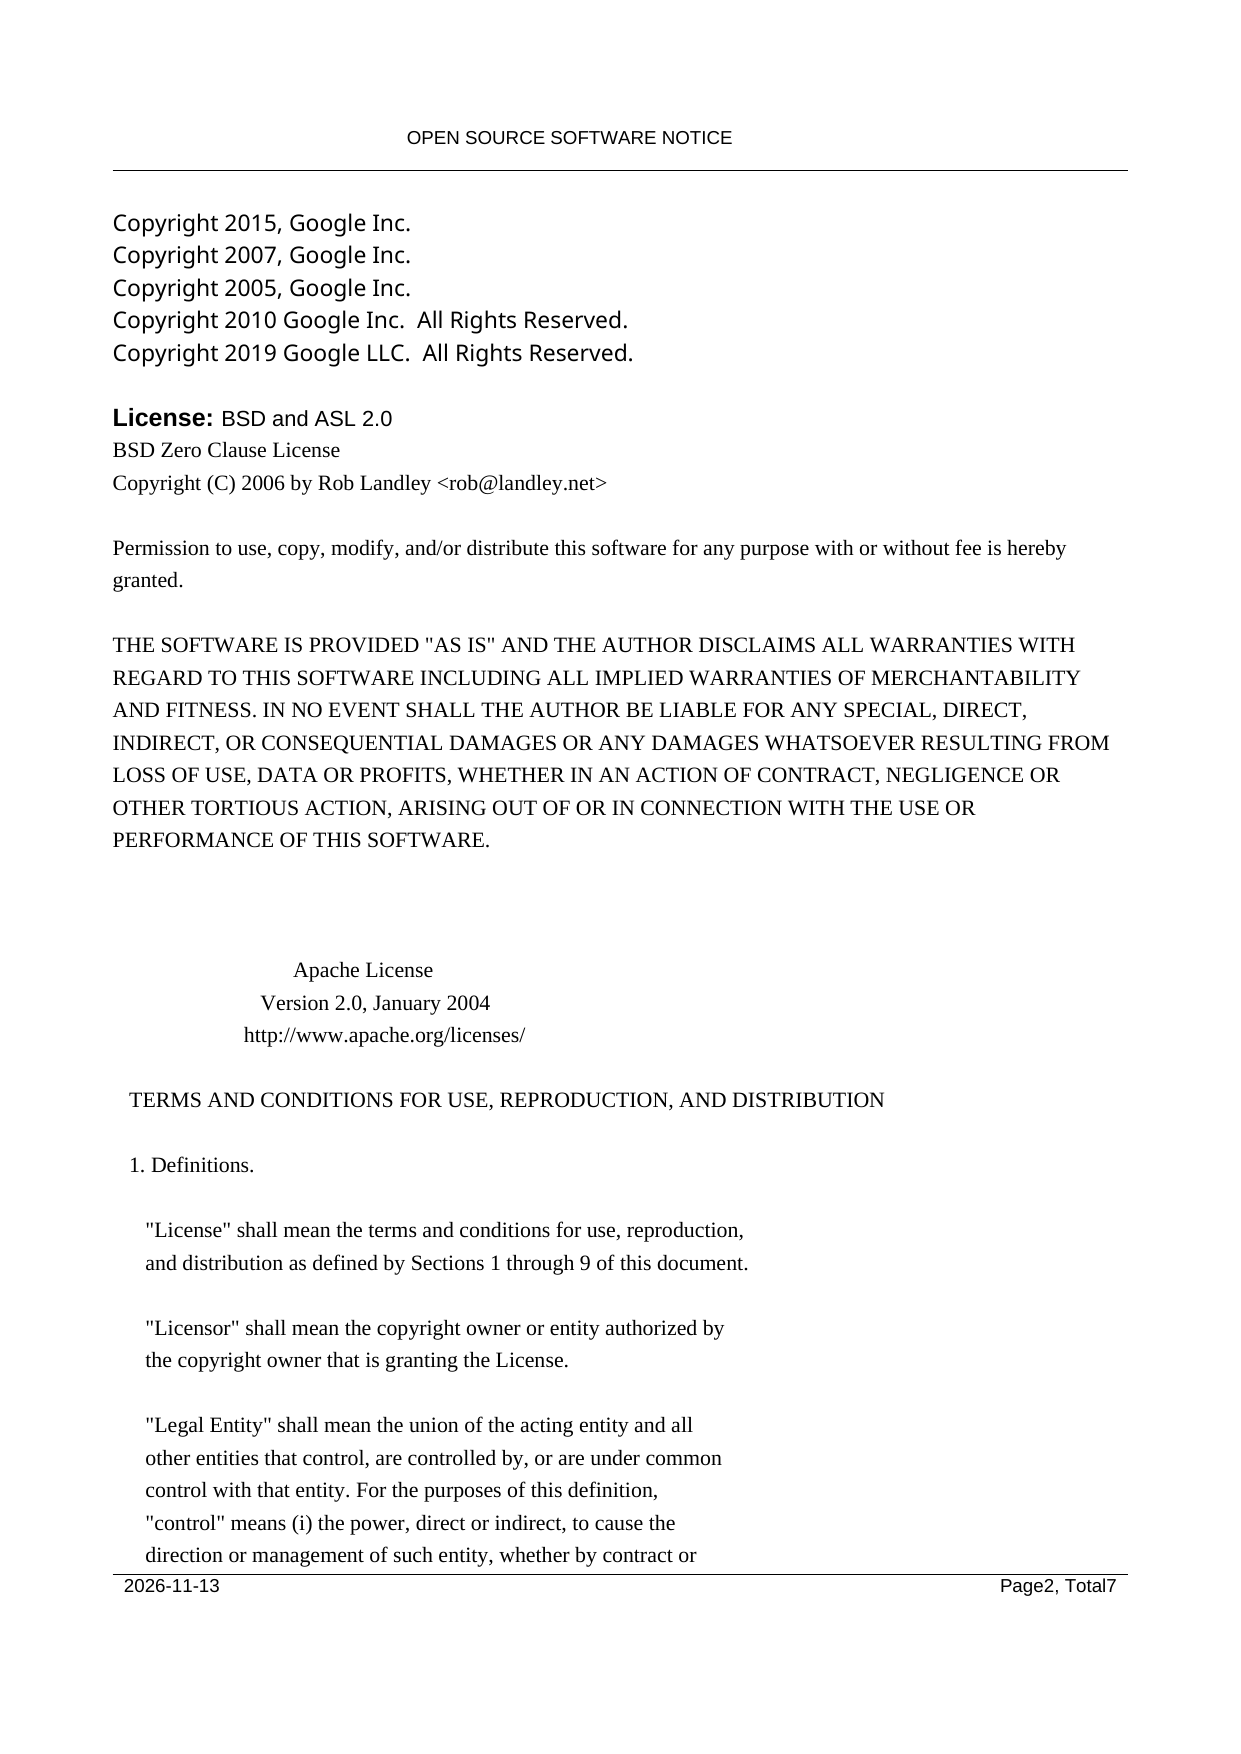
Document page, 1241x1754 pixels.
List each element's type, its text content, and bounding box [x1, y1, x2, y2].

text License: BSD and ASL 2.0 [112, 401, 1128, 434]
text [112, 206, 1128, 401]
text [112, 434, 1128, 1571]
